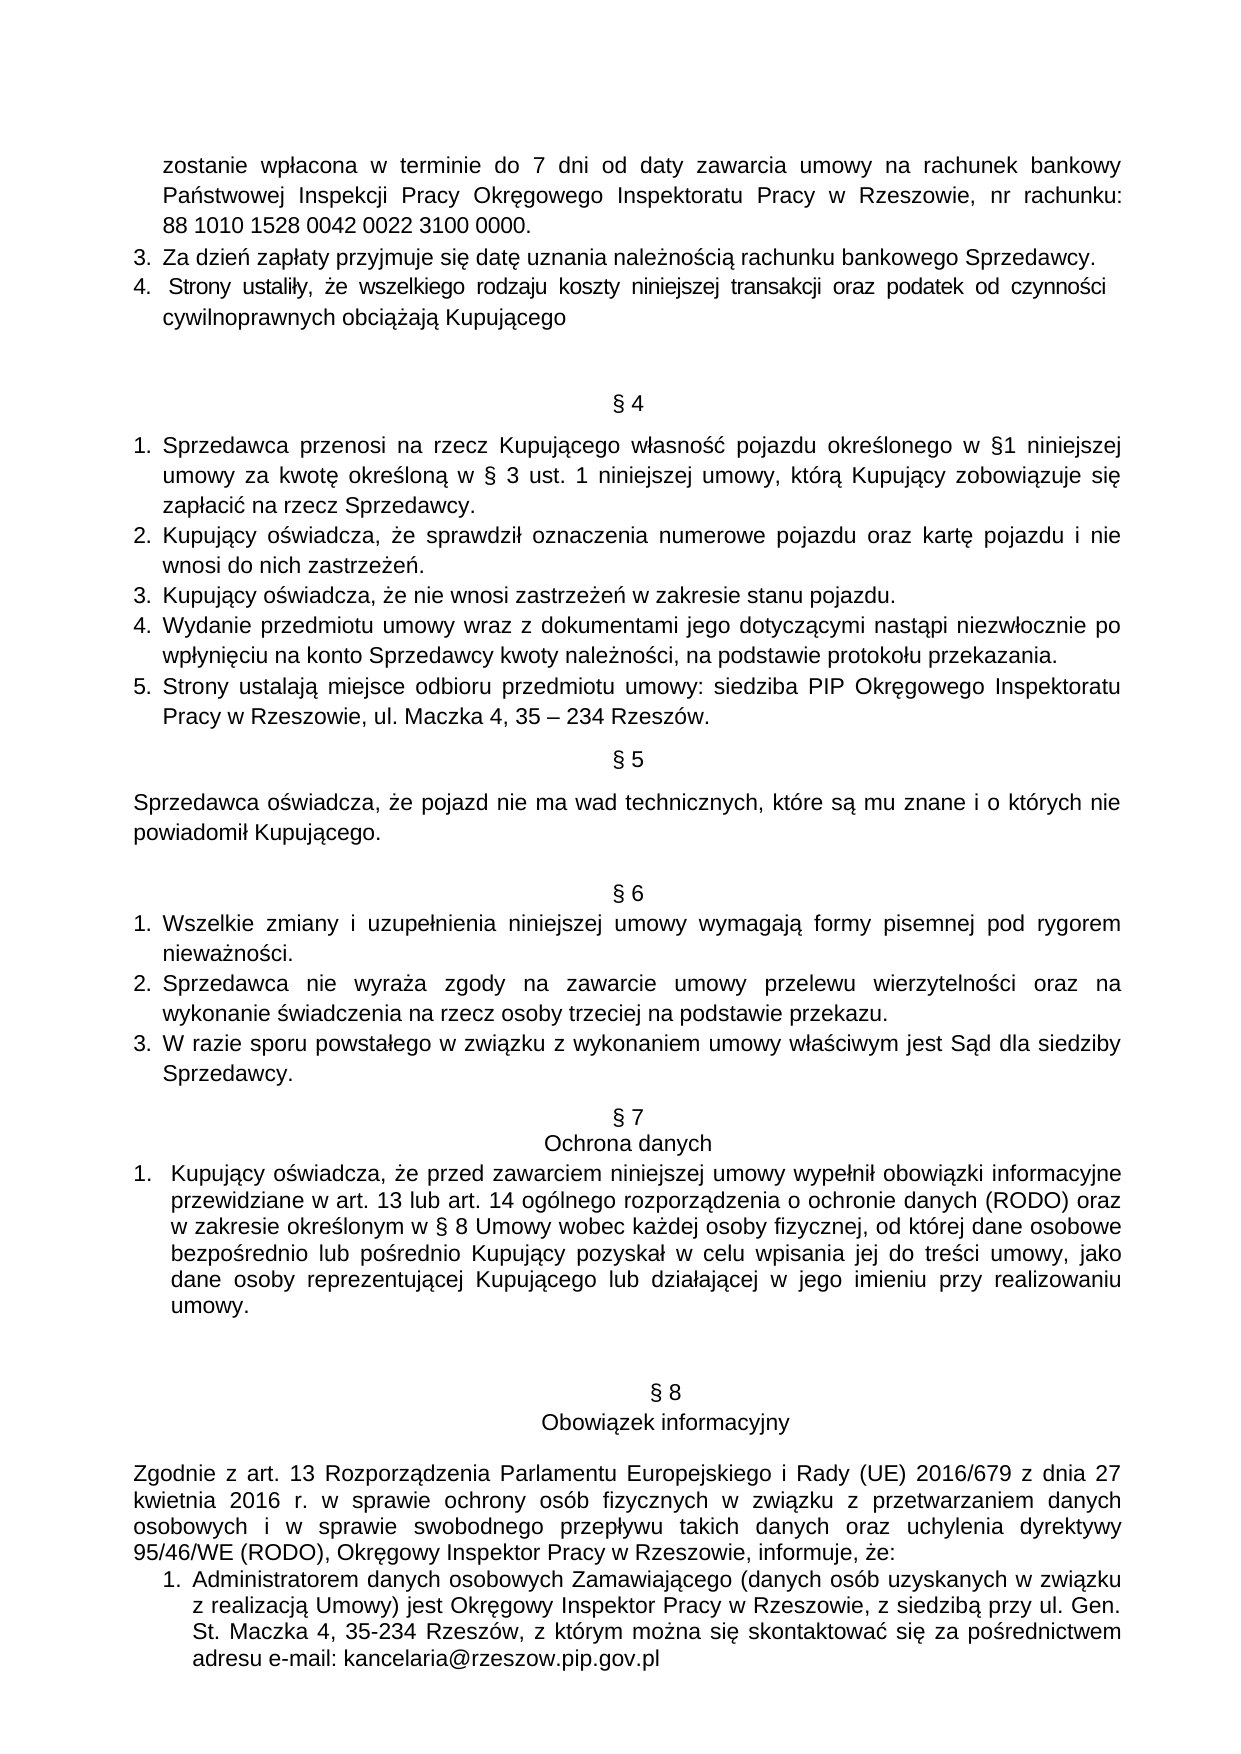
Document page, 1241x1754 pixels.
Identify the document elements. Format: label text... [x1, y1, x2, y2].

list Sprzedawca przenosi na rzecz Kupującego własność pojazdu określonego w §1 niniejszej umowy za kwotę określoną w § 3 ust. 1 niniejszej umowy, którą Kupujący zobowiązuje się zapłacić na rzecz Sprzedawcy. [133, 429, 1122, 519]
text § 4 [133, 390, 1123, 416]
text Sprzedawca oświadcza, że pojazd nie ma wad technicznych, które są mu znane i o których nie powiadomił Kupującego. [133, 786, 1122, 846]
list § 8 [208, 1379, 1123, 1405]
list Sprzedawca nie wyraża zgody na zawarcie umowy przelewu wierzytelności oraz na wykonanie świadczenia na rzecz osoby trzeciej na podstawie przekazu. [133, 967, 1122, 1027]
text § 7 [133, 1104, 1123, 1130]
text § 5 [133, 746, 1123, 773]
text § 6 [133, 877, 1123, 907]
list Kupujący oświadcza, że nie wnosi zastrzeżeń w zakresie stanu pojazdu. [133, 579, 1122, 609]
list Strony ustalają miejsce odbioru przedmiotu umowy: siedziba PIP Okręgowego Inspektoratu Pracy w Rzeszowie, ul. Maczka 4, 35 – 234 Rzeszów. [133, 670, 1122, 730]
text 1. Kupujący oświadcza, że przed zawarciem niniejszej umowy wypełnił obowiązki informacyjne przewidziane w art. 13 lub art. 14 ogólnego rozporządzenia o ochronie danych (RODO) oraz w zakresie określonym w § 8 Umowy wobec każdej osoby fizycznej, od której dane osobowe bezpośrednio lub pośrednio Kupujący pozyskał w celu wpisania jej do treści umowy, jako dane osoby reprezentującej Kupującego lub działającej w jego imieniu przy realizowaniu umowy. [133, 1160, 1123, 1318]
list Obowiązek informacyjny [208, 1409, 1123, 1436]
list Wydanie przedmiotu umowy wraz z dokumentami jego dotyczącymi nastąpi niezwłocznie po wpłynięciu na konto Sprzedawcy kwoty należności, na podstawie protokołu przekazania. [133, 610, 1122, 670]
list Wszelkie zmiany i uzupełnienia niniejszej umowy wymagają formy pisemnej pod rygorem nieważności. [133, 907, 1122, 967]
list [133, 150, 1123, 240]
list W razie sporu powstałego w związku z wykonaniem umowy właściwym jest Sąd dla siedziby Sprzedawcy. [133, 1028, 1122, 1088]
list Kupujący oświadcza, że sprawdził oznaczenia numerowe pojazdu oraz kartę pojazdu i nie wnosi do nich zastrzeżeń. [133, 519, 1122, 579]
text Zgodnie z art. 13 Rozporządzenia Parlamentu Europejskiego i Rady (UE) 2016/679 z dnia 27 kwietnia 2016 r. w sprawie ochrony osób fizycznych w związku z przetwarzaniem danych osobowych i w sprawie swobodnego przepływu takich danych oraz uchylenia dyrektywy 95/46/WE (RODO), Okręgowy Inspektor Pracy w Rzeszowie, informuje, że: [133, 1460, 1123, 1566]
text 4. Strony ustaliły, że wszelkiego rodzaju koszty niniejszej transakcji oraz podatek od czynności cywilnoprawnych obciążają Kupującego [133, 270, 1123, 331]
text Ochrona danych [133, 1130, 1123, 1157]
text 3. Za dzień zapłaty przyjmuje się datę uznania należnością rachunku bankowego Sprzedawcy. [133, 244, 1123, 270]
text 1. Administratorem danych osobowych Zamawiającego (danych osób uzyskanych w związku z realizacją Umowy) jest Okręgowy Inspektor Pracy w Rzeszowie, z siedzibą przy ul. Gen. St. Maczka 4, 35-234 Rzeszów, z którym można się skontaktować się za pośrednictwem adresu e-mail: kancelaria@rzeszow.pip.gov.pl [162, 1566, 1123, 1671]
